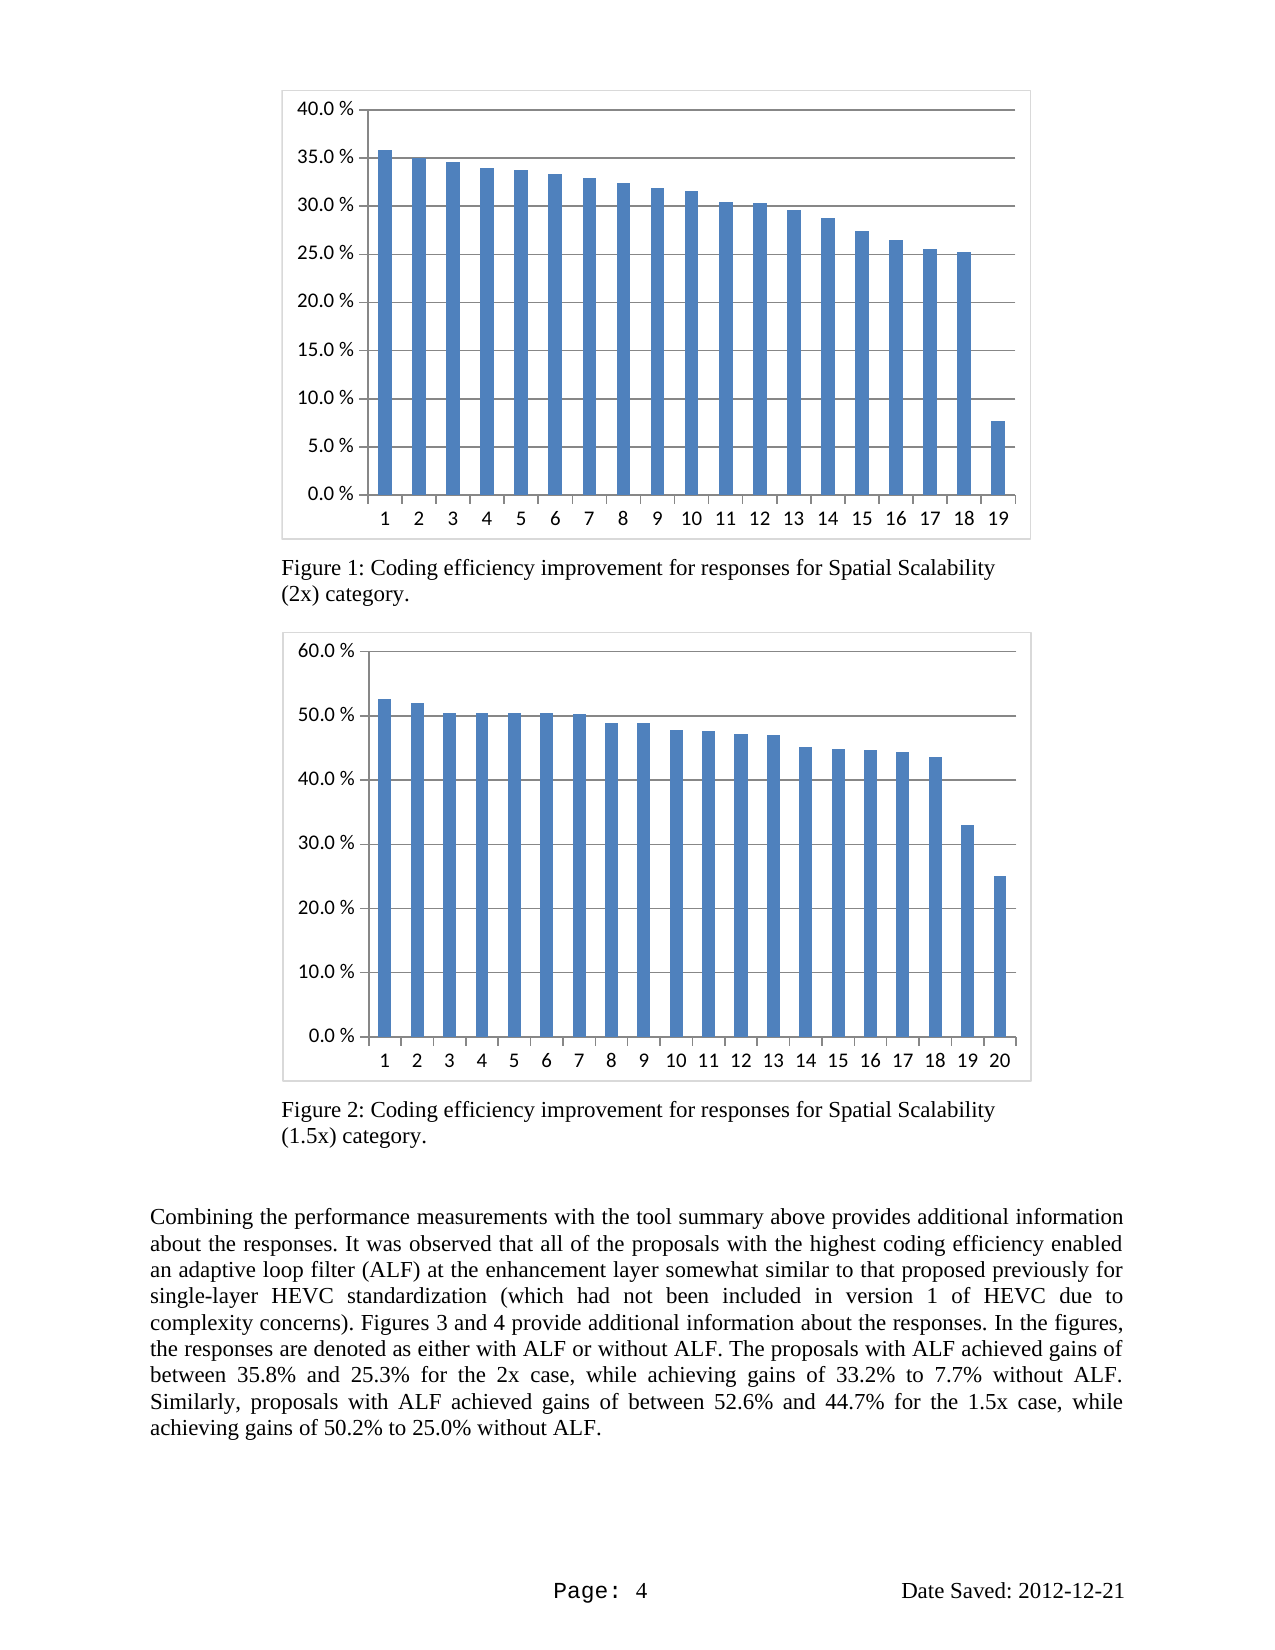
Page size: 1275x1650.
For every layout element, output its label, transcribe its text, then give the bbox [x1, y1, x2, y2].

text Figure 1: Coding efficiency improvement for responses for Spatial Scalability (2x) category. [281, 554, 1031, 607]
text Figure 2: Coding efficiency improvement for responses for Spatial Scalability (1.5x) category. [281, 1096, 1031, 1149]
text Combining the performance measurements with the tool summary above provides additional information about the responses. It was observed that all of the proposals with the highest coding efficiency enabled an adaptive loop filter (ALF) at the enhancement layer somewhat similar to that proposed previously for single-layer HEVC standardization (which had not been included in version 1 of HEVC due to complexity concerns). Figures 3 and 4 provide additional information about the responses. In the figures, the responses are denoted as either with ALF or without ALF. The proposals with ALF achieved gains of between 35.8% and 25.3% for the 2x case, while achieving gains of 33.2% to 7.7% without ALF. Similarly, proposals with ALF achieved gains of between 52.6% and 44.7% for the 1.5x case, while achieving gains of 50.2% to 25.0% without ALF. [150, 1203, 1125, 1441]
